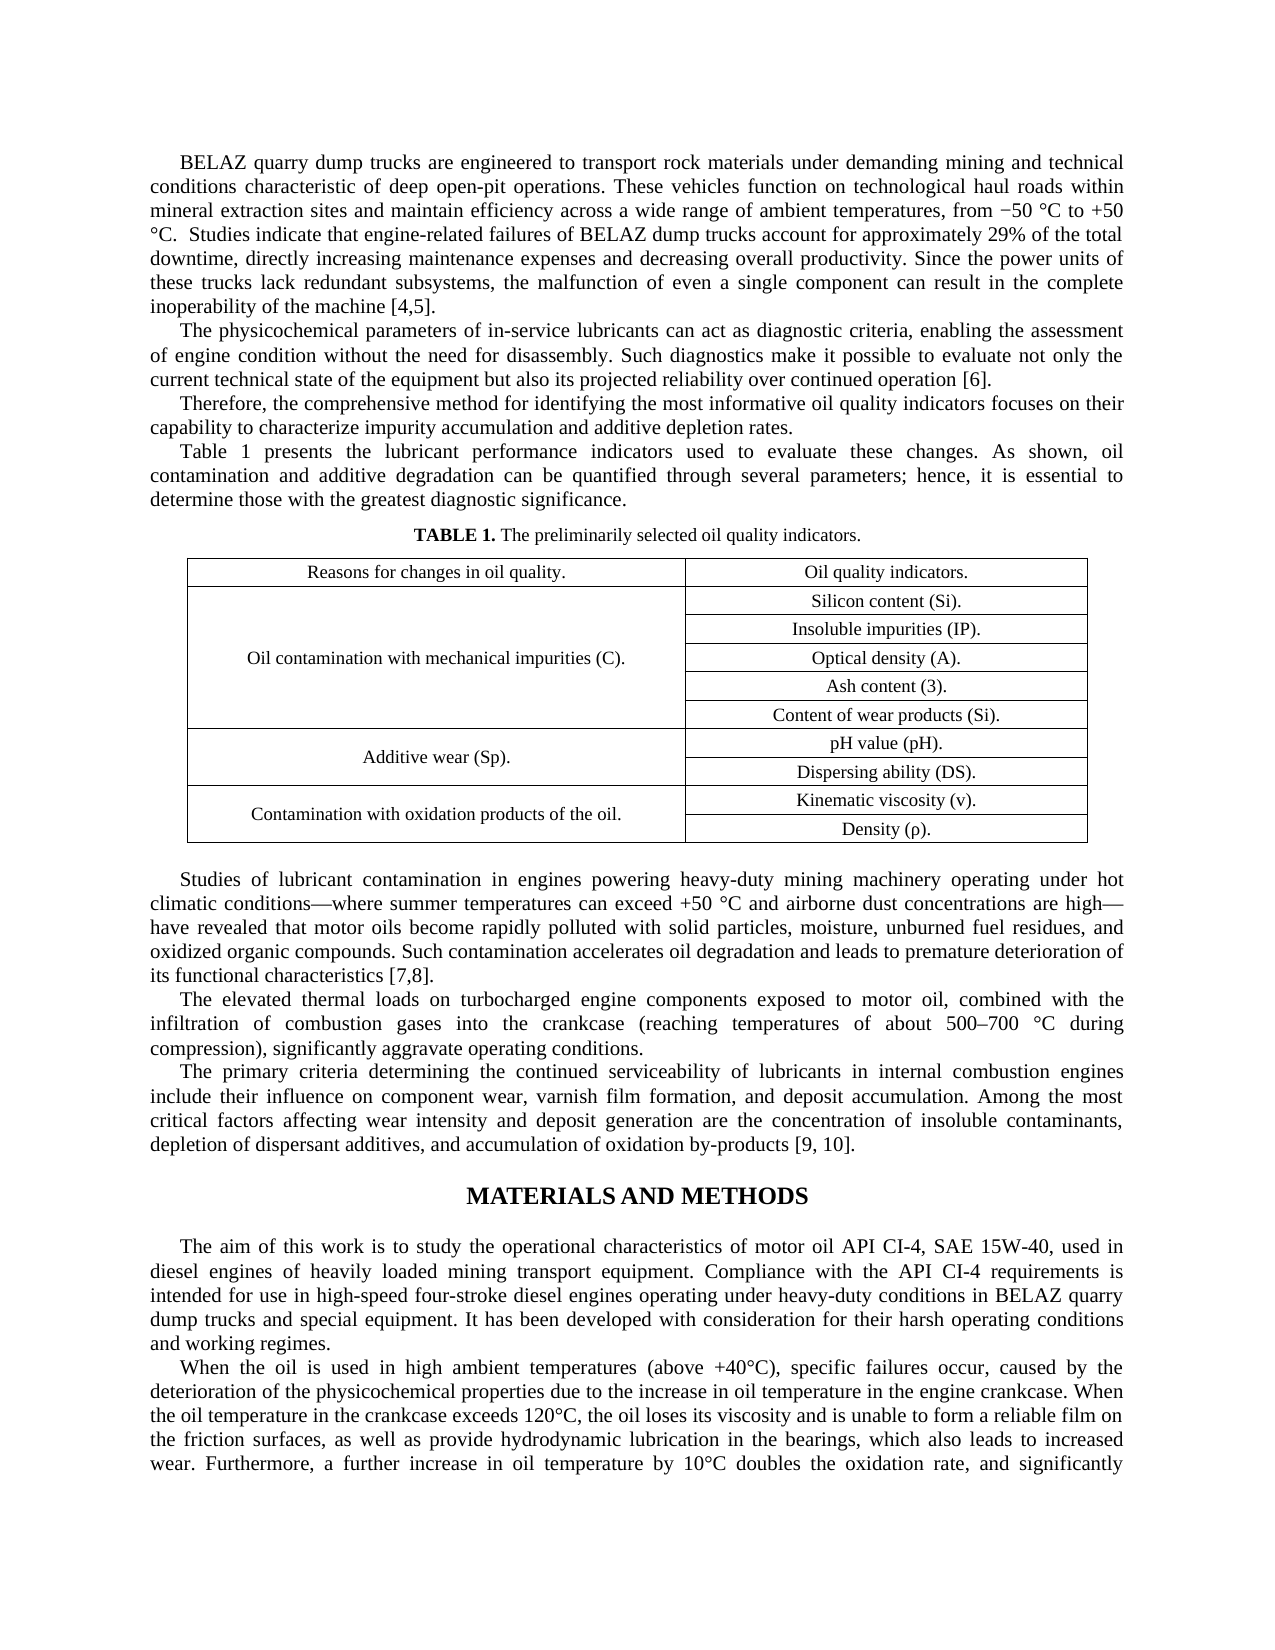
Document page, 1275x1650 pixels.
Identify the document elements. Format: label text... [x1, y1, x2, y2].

table_cell Insoluble impurities (IP). [686, 615, 1087, 643]
text Studies of lubricant contamination in engines powering heavy-duty mining machinery operating under hot climatic conditions—where summer temperatures can exceed +50 °C and airborne dust concentrations are high—have revealed that motor oils become rapidly polluted with solid particles, moisture, unburned fuel residues, and oxidized organic compounds. Such contamination accelerates oil degradation and leads to premature deterioration of its functional characteristics [7,8]. [150, 867, 1125, 987]
table_header Reasons for changes in oil quality. [188, 559, 685, 586]
title TABLE 1. The preliminarily selected oil quality indicators. [150, 523, 1125, 545]
text Therefore, the comprehensive method for identifying the most informative oil quality indicators focuses on their capability to characterize impurity accumulation and additive depletion rates. [150, 391, 1125, 439]
text The primary criteria determining the continued serviceability of lubricants in internal combustion engines include their influence on component wear, varnish film formation, and deposit accumulation. Among the most critical factors affecting wear intensity and deposit generation are the concentration of insoluble contaminants, depletion of dispersant additives, and accumulation of oxidation by-products [9, 10]. [150, 1059, 1125, 1156]
table_cell Oil contamination with mechanical impurities (C). [188, 587, 685, 728]
text BELAZ quarry dump trucks are engineered to transport rock materials under demanding mining and technical conditions characteristic of deep open-pit operations. These vehicles function on technological haul roads within mineral extraction sites and maintain efficiency across a wide range of ambient temperatures, from −50 °C to +50 °C. Studies indicate that engine-related failures of BELAZ dump trucks account for approximately 29% of the total downtime, directly increasing maintenance expenses and decreasing overall productivity. Since the power units of these trucks lack redundant subsystems, the malfunction of even a single component can result in the complete inoperability of the machine [4,5]. [150, 150, 1125, 318]
table_header Oil quality indicators. [686, 559, 1087, 586]
table_cell Density (ρ). [686, 815, 1087, 842]
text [150, 1355, 1125, 1475]
table_cell Contamination with oxidation products of the oil. [188, 786, 685, 842]
table_cell Content of wear products (Si). [686, 701, 1087, 728]
table_cell pH value (pH). [686, 729, 1087, 757]
table_cell Additive wear (Sp). [188, 729, 685, 785]
table_cell Silicon content (Si). [686, 587, 1087, 614]
table_cell Optical density (A). [686, 644, 1087, 671]
table_cell Dispersing ability (DS). [686, 758, 1087, 785]
text The aim of this work is to study the operational characteristics of motor oil API CI-4, SAE 15W-40, used in diesel engines of heavily loaded mining transport equipment. Compliance with the API CI-4 requirements is intended for use in high-speed four-stroke diesel engines operating under heavy-duty conditions in BELAZ quarry dump trucks and special equipment. It has been developed with consideration for their harsh operating conditions and working regimes. [150, 1234, 1125, 1355]
text Table 1 presents the lubricant performance indicators used to evaluate these changes. As shown, oil contamination and additive degradation can be quantified through several parameters; hence, it is essential to determine those with the greatest diagnostic significance. [150, 439, 1125, 511]
table_cell Ash content (3). [686, 672, 1087, 700]
subtitle MATERIALS AND METHODS [150, 1181, 1125, 1209]
table_cell Kinematic viscosity (v). [686, 786, 1087, 813]
text The elevated thermal loads on turbocharged engine components exposed to motor oil, combined with the infiltration of combustion gases into the crankcase (reaching temperatures of about 500–700 °C during compression), significantly aggravate operating conditions. [150, 987, 1125, 1059]
text The physicochemical parameters of in-service lubricants can act as diagnostic criteria, enabling the assessment of engine condition without the need for disassembly. Such diagnostics make it possible to evaluate not only the current technical state of the equipment but also its projected reliability over continued operation [6]. [150, 318, 1125, 391]
